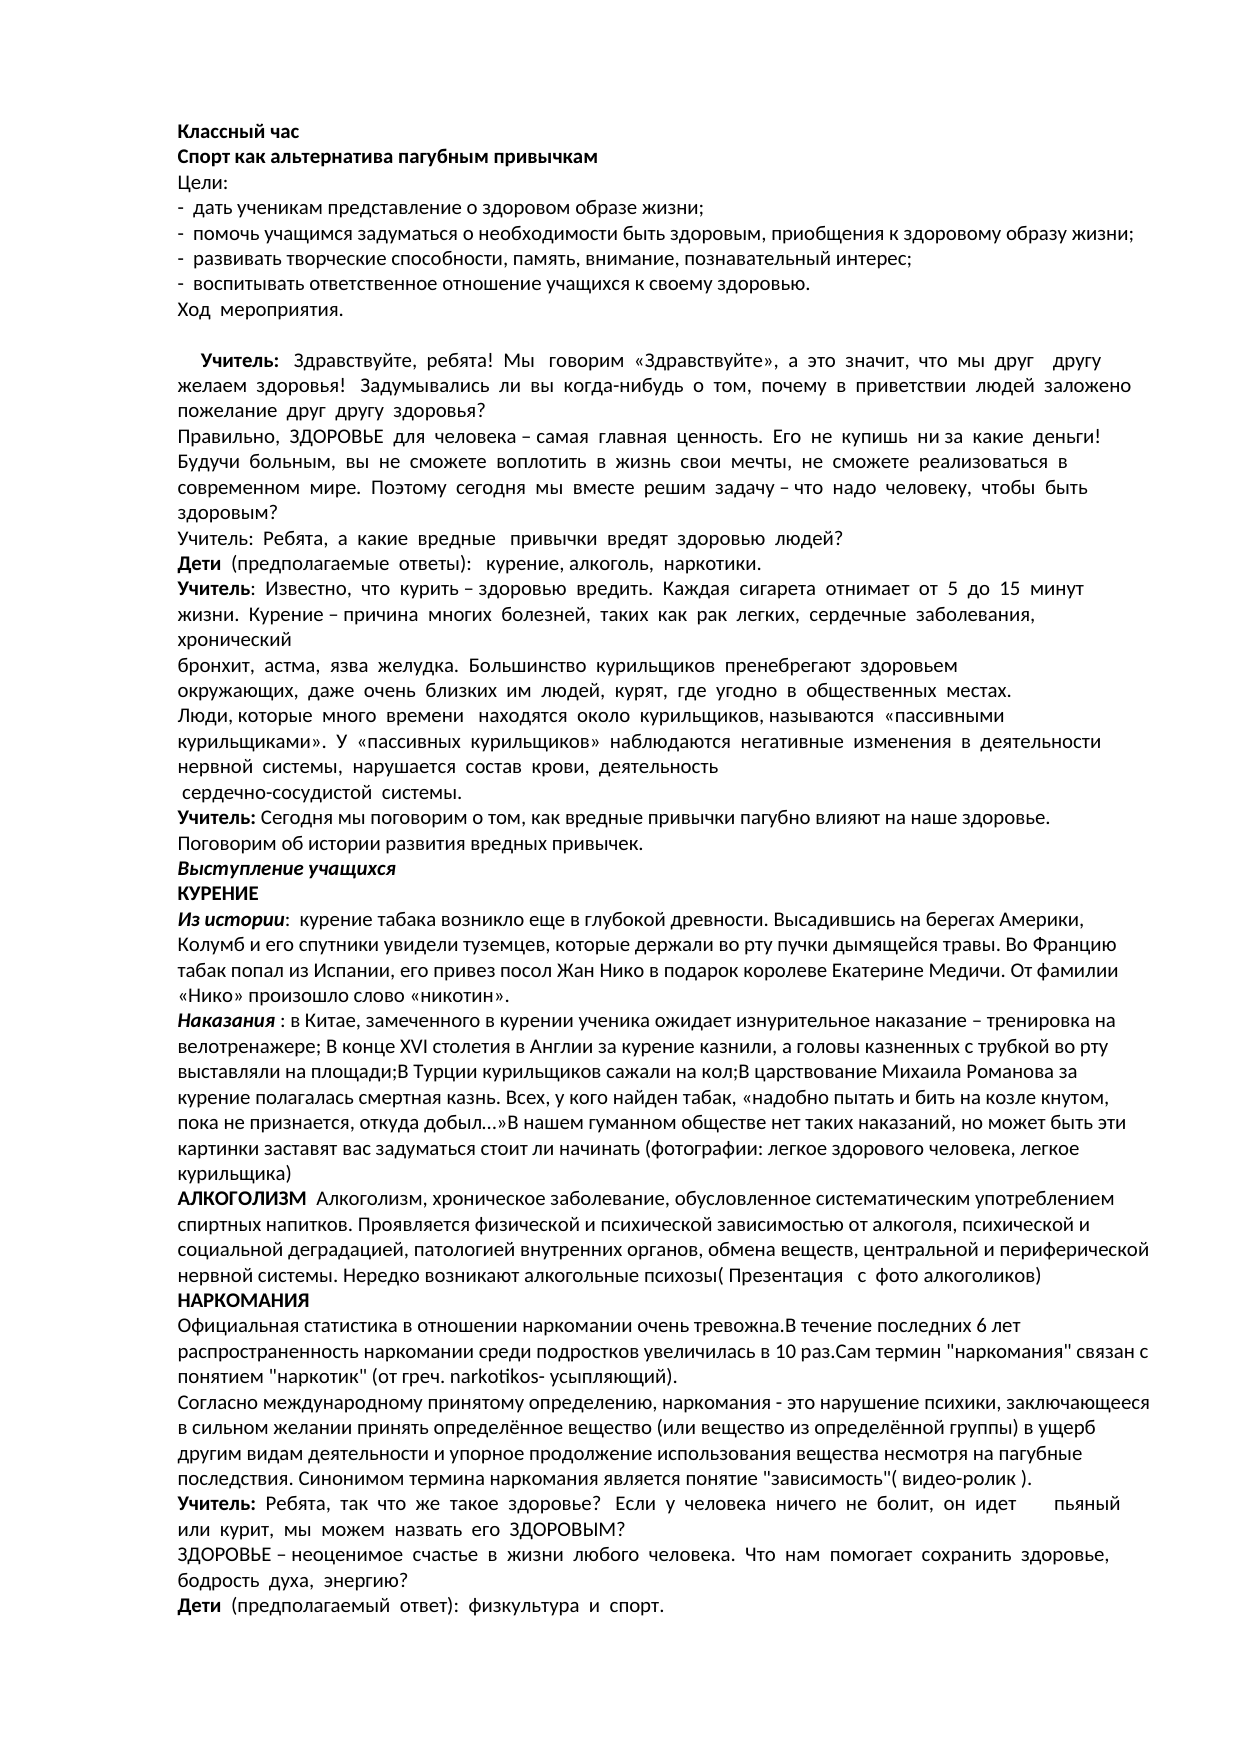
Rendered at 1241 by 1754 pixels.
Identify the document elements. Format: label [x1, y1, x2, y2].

text [177, 118, 1152, 1618]
